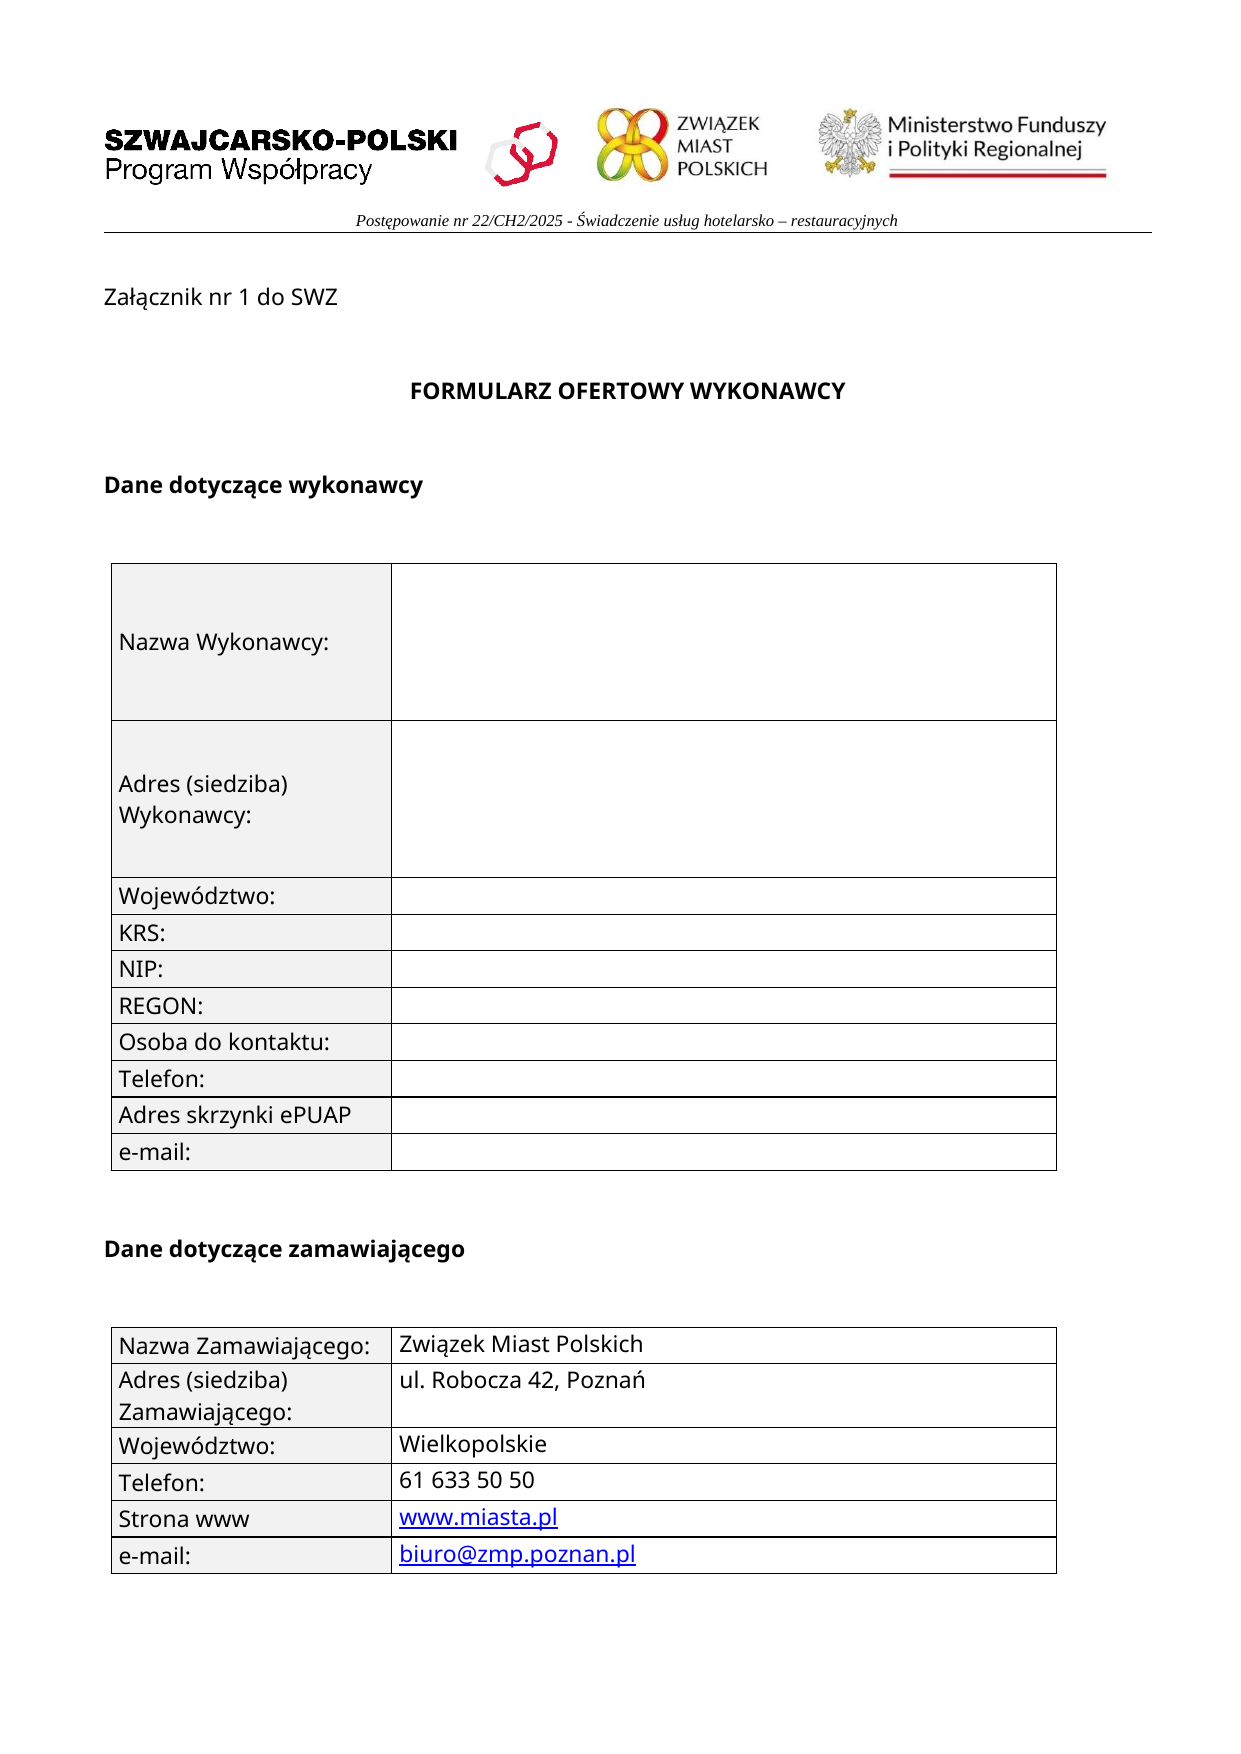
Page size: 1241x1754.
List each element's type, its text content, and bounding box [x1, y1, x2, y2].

table_cell [392, 878, 1056, 913]
table_cell Telefon: [112, 1061, 391, 1096]
table_cell NIP: [112, 951, 391, 987]
table_cell [392, 1024, 1056, 1060]
table_cell Strona www [112, 1501, 391, 1536]
table_cell [392, 1134, 1056, 1169]
table_cell e-mail: [112, 1134, 391, 1169]
table_cell Wielkopolskie [392, 1428, 1056, 1463]
table_header Związek Miast Polskich [392, 1328, 1056, 1363]
text Dane dotyczące wykonawcy [103, 469, 1152, 500]
table_cell REGON: [112, 988, 391, 1023]
table_cell 61 633 50 50 [392, 1464, 1056, 1500]
table_cell Adres (siedziba) Wykonawcy: [112, 721, 391, 877]
table_cell Adres (siedziba) Zamawiającego: [112, 1364, 391, 1427]
table_cell [392, 1061, 1056, 1096]
picture [104, 121, 558, 187]
text FORMULARZ OFERTOWY WYKONAWCY [103, 375, 1152, 406]
table_cell e-mail: [112, 1538, 391, 1573]
table_cell biuro@zmp.poznan.pl [392, 1538, 1056, 1573]
table_cell [392, 1098, 1056, 1133]
table_cell ul. Robocza 42, Poznań [392, 1364, 1056, 1427]
table_cell Województwo: [112, 878, 391, 913]
table_cell Telefon: [112, 1464, 391, 1500]
table_cell KRS: [112, 915, 391, 950]
picture [813, 103, 1113, 187]
table_cell www.miasta.pl [392, 1501, 1056, 1536]
table_cell [392, 988, 1056, 1023]
table_cell [392, 721, 1056, 877]
text Dane dotyczące zamawiającego [103, 1233, 1152, 1264]
text Postępowanie nr 22/CH2/2025 - Świadczenie usług hotelarsko – restauracyjnych [103, 211, 1152, 233]
text Załącznik nr 1 do SWZ [103, 281, 1152, 312]
table_header Nazwa Wykonawcy: [112, 564, 391, 720]
table_header [392, 564, 1056, 720]
table_cell Osoba do kontaktu: [112, 1024, 391, 1060]
table_cell [392, 915, 1056, 950]
table_cell Adres skrzynki ePUAP [112, 1098, 391, 1133]
picture [588, 97, 772, 187]
table_cell [392, 951, 1056, 987]
table_header Nazwa Zamawiającego: [112, 1328, 391, 1363]
table_cell Województwo: [112, 1428, 391, 1463]
